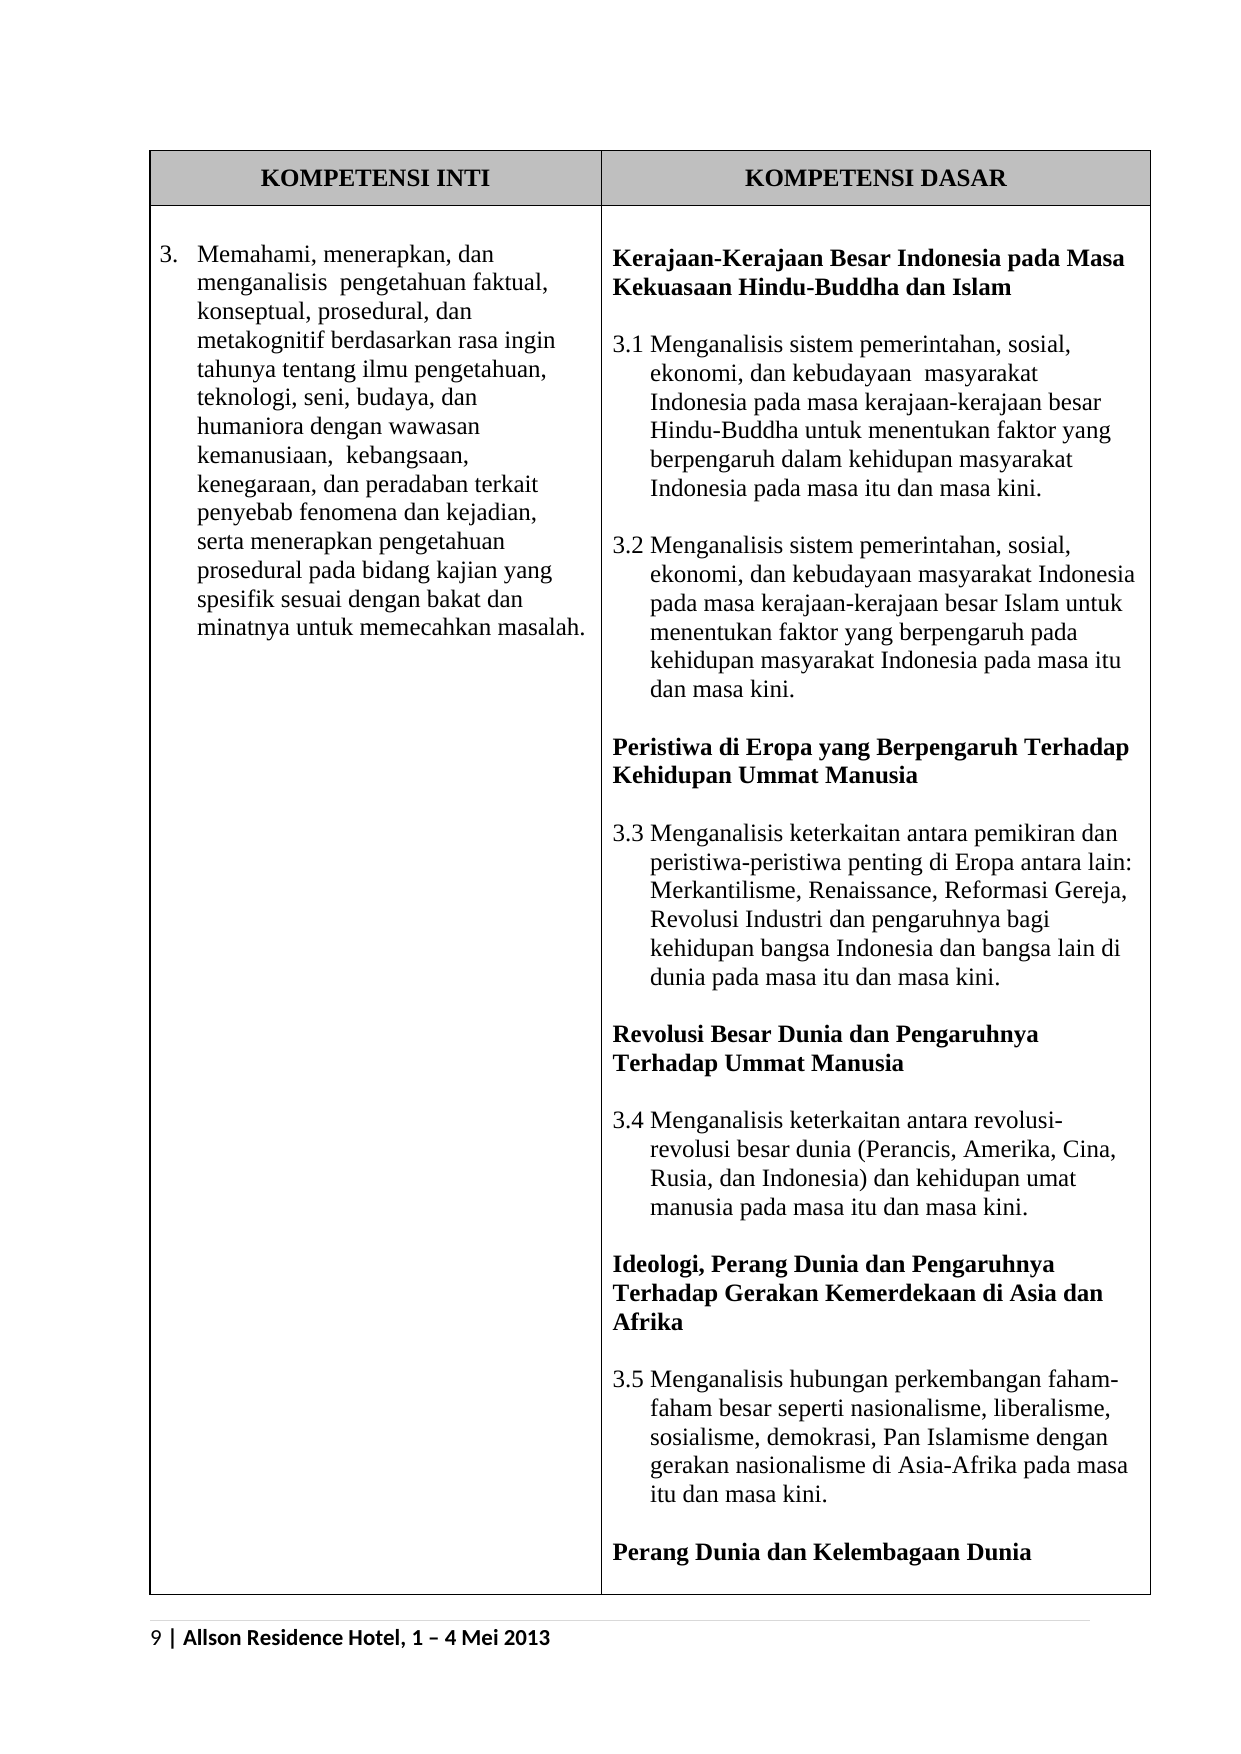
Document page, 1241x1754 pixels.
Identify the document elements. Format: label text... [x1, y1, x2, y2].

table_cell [602, 206, 1150, 1594]
table_header KOMPETENSI INTI [151, 151, 601, 205]
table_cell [151, 206, 601, 1594]
table_header KOMPETENSI DASAR [602, 151, 1150, 205]
